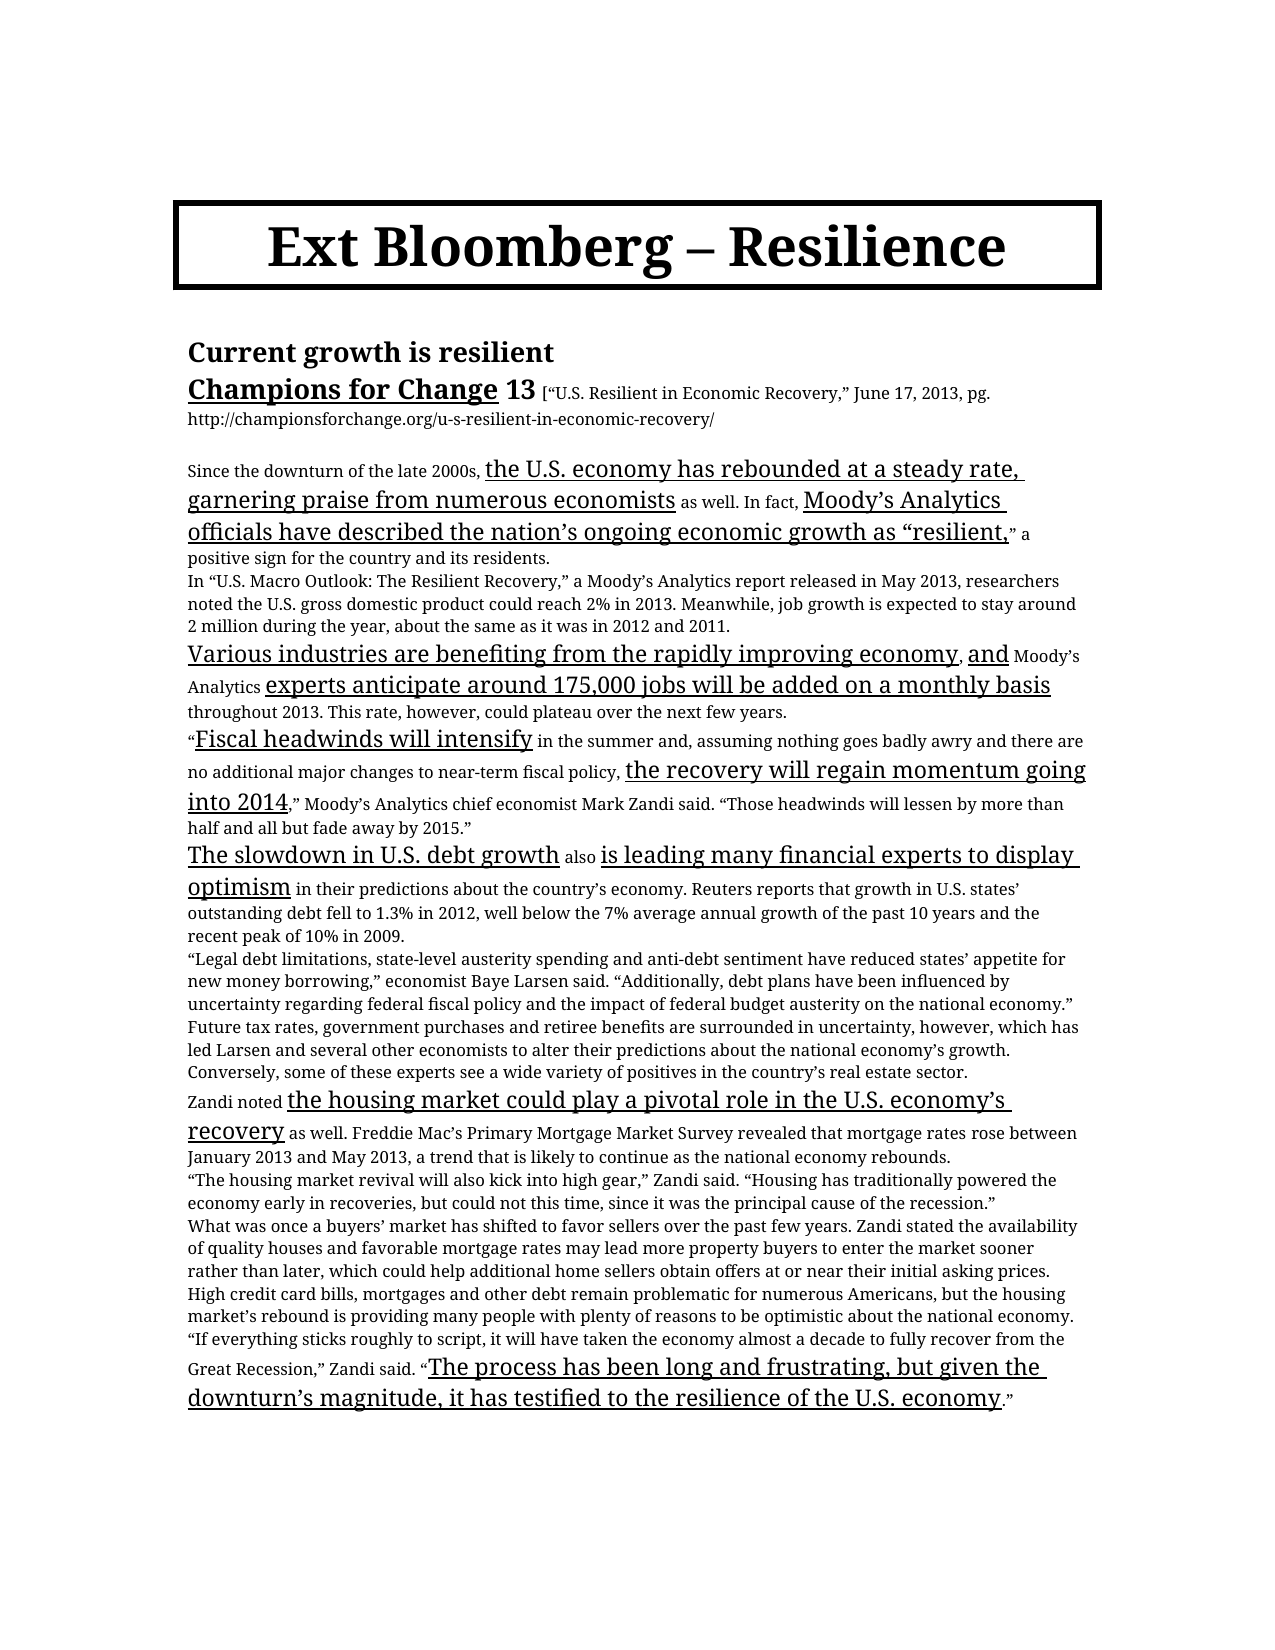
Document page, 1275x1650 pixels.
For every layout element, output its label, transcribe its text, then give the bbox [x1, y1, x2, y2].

text Zandi noted the housing market could play a pivotal role in the U.S. economy’s recovery as well. Freddie Mac’s Primary Mortgage Market Survey revealed that mortgage rates rose between January 2013 and May 2013, a trend that is likely to continue as the national economy rebounds. [187, 1083, 1087, 1169]
text Champions for Change 13 [“U.S. Resilient in Economic Recovery,” June 17, 2013, pg. http://championsforchange.org/u-s-resilient-in-economic-recovery/ [187, 371, 1087, 430]
subtitle Ext Bloomberg – Resilience [179, 206, 1096, 284]
text “The housing market revival will also kick into high gear,” Zandi said. “Housing has traditionally powered the economy early in recoveries, but could not this time, since it was the principal cause of the recession.” [187, 1169, 1087, 1214]
subtitle Current growth is resilient [187, 334, 1087, 371]
text The slowdown in U.S. debt growth also is leading many financial experts to display optimism in their predictions about the country’s economy. Reuters reports that growth in U.S. states’ outstanding debt fell to 1.3% in 2012, well below the 7% average annual growth of the past 10 years and the recent peak of 10% in 2009. [187, 839, 1087, 947]
text “If everything sticks roughly to script, it will have taken the economy almost a decade to fully recover from the Great Recession,” Zandi said. “The process has been long and frustrating, but given the downturn’s magnitude, it has testified to the resilience of the U.S. economy.” [187, 1328, 1087, 1413]
text Various industries are benefiting from the rapidly improving economy, and Moody’s Analytics experts anticipate around 175,000 jobs will be added on a monthly basis throughout 2013. This rate, however, could plateau over the next few years. [187, 638, 1087, 723]
text Future tax rates, government purchases and retiree benefits are surrounded in uncertainty, however, which has led Larsen and several other economists to alter their predictions about the national economy’s growth. Conversely, some of these experts see a wide variety of positives in the country’s real estate sector. [187, 1015, 1087, 1083]
text Since the downturn of the late 2000s, the U.S. economy has rebounded at a steady rate, garnering praise from numerous economists as well. In fact, Moody’s Analytics officials have described the nation’s ongoing economic growth as “resilient,” a positive sign for the country and its residents. [187, 453, 1087, 569]
text “Fiscal headwinds will intensify in the summer and, assuming nothing goes badly awry and there are no additional major changes to near-term fiscal policy, the recovery will regain momentum going into 2014,” Moody’s Analytics chief economist Mark Zandi said. “Those headwinds will lessen by more than half and all but fade away by 2015.” [187, 723, 1087, 839]
text In “U.S. Macro Outlook: The Resilient Recovery,” a Moody’s Analytics report released in May 2013, researchers noted the U.S. gross domestic product could reach 2% in 2013. Meanwhile, job growth is expected to stay around 2 million during the year, about the same as it was in 2012 and 2011. [187, 569, 1087, 638]
text High credit card bills, mortgages and other debt remain problematic for numerous Americans, but the housing market’s rebound is providing many people with plenty of reasons to be optimistic about the national economy. [187, 1282, 1087, 1328]
text What was once a buyers’ market has shifted to favor sellers over the past few years. Zandi stated the availability of quality houses and favorable mortgage rates may lead more property buyers to enter the market sooner rather than later, which could help additional home sellers obtain offers at or near their initial asking prices. [187, 1214, 1087, 1282]
text “Legal debt limitations, state-level austerity spending and anti-debt sentiment have reduced states’ appetite for new money borrowing,” economist Baye Larsen said. “Additionally, debt plans have been influenced by uncertainty regarding federal fiscal policy and the impact of federal budget austerity on the national economy.” [187, 947, 1087, 1015]
